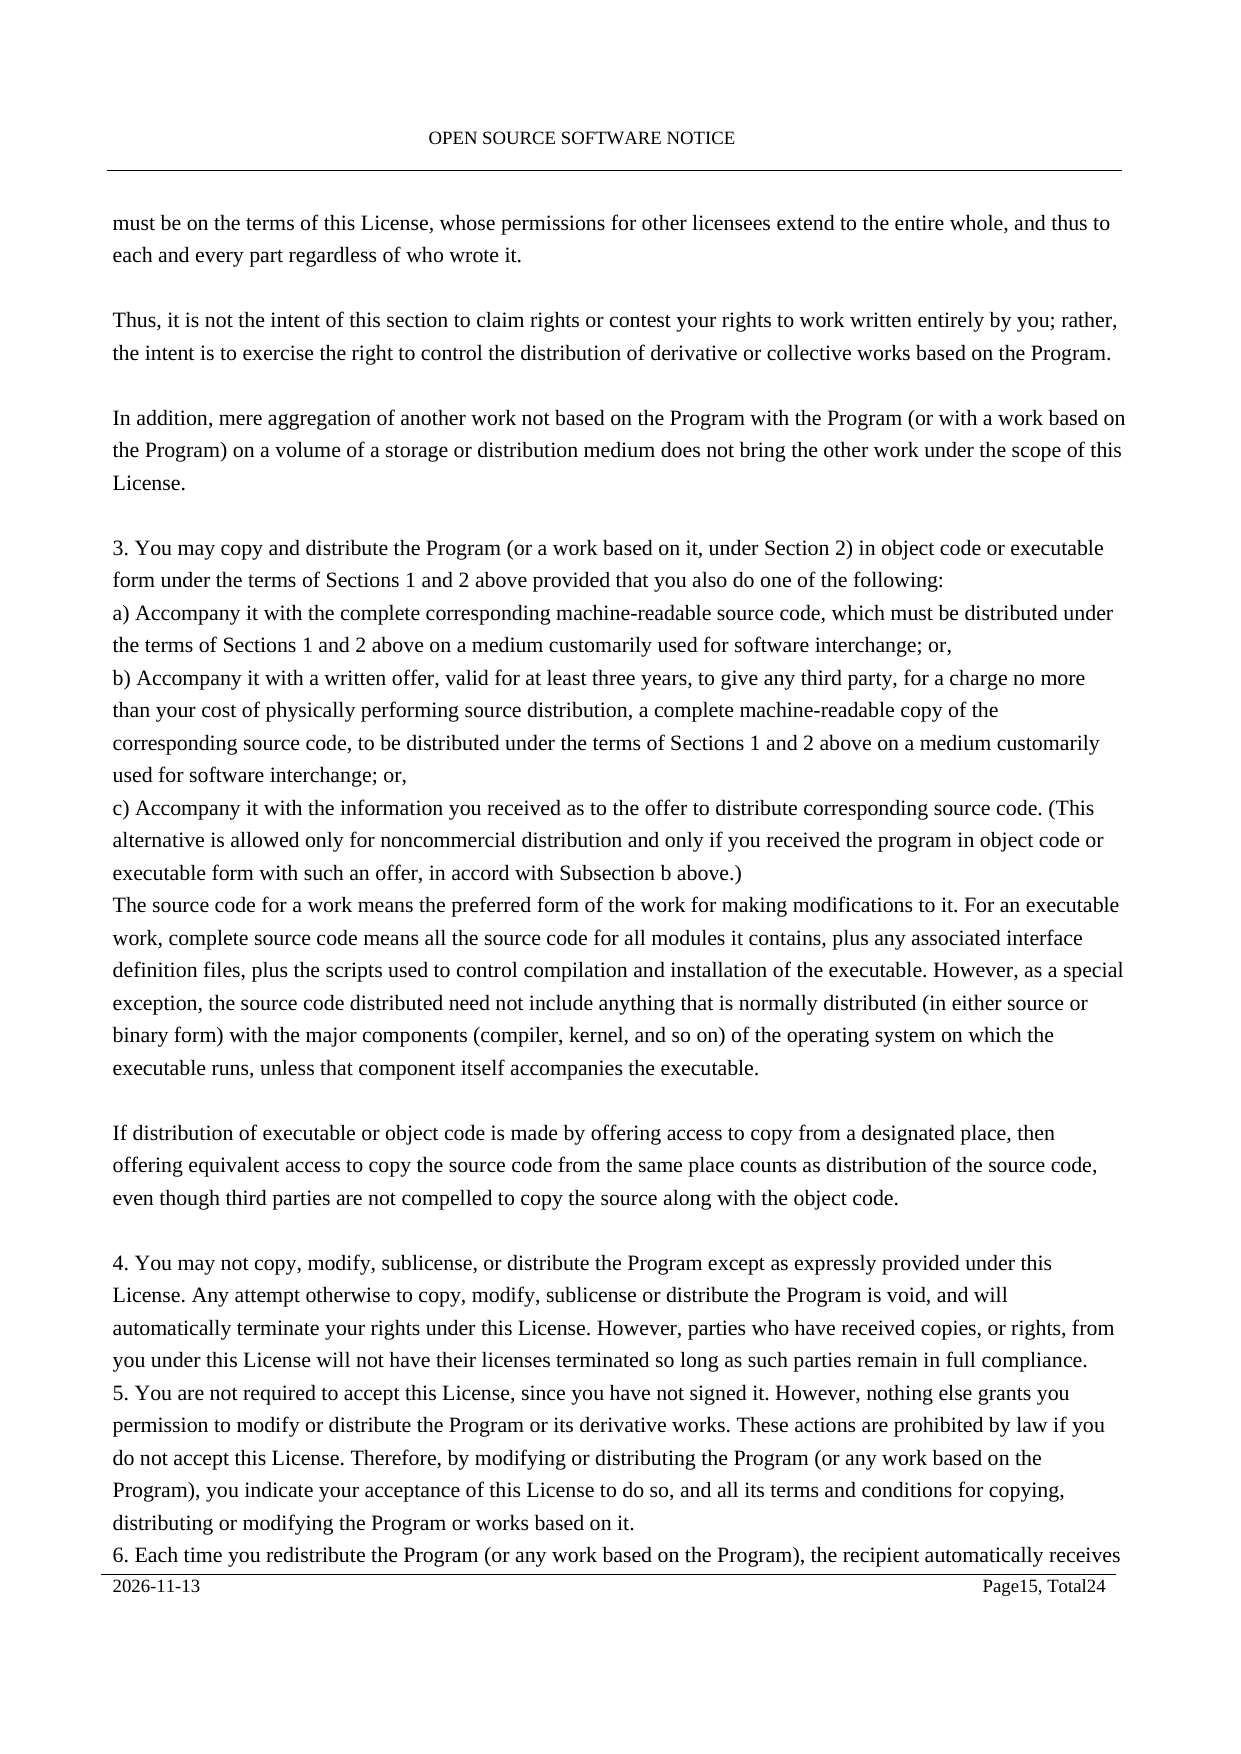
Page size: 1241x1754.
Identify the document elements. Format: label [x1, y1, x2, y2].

text [112, 206, 1128, 1571]
